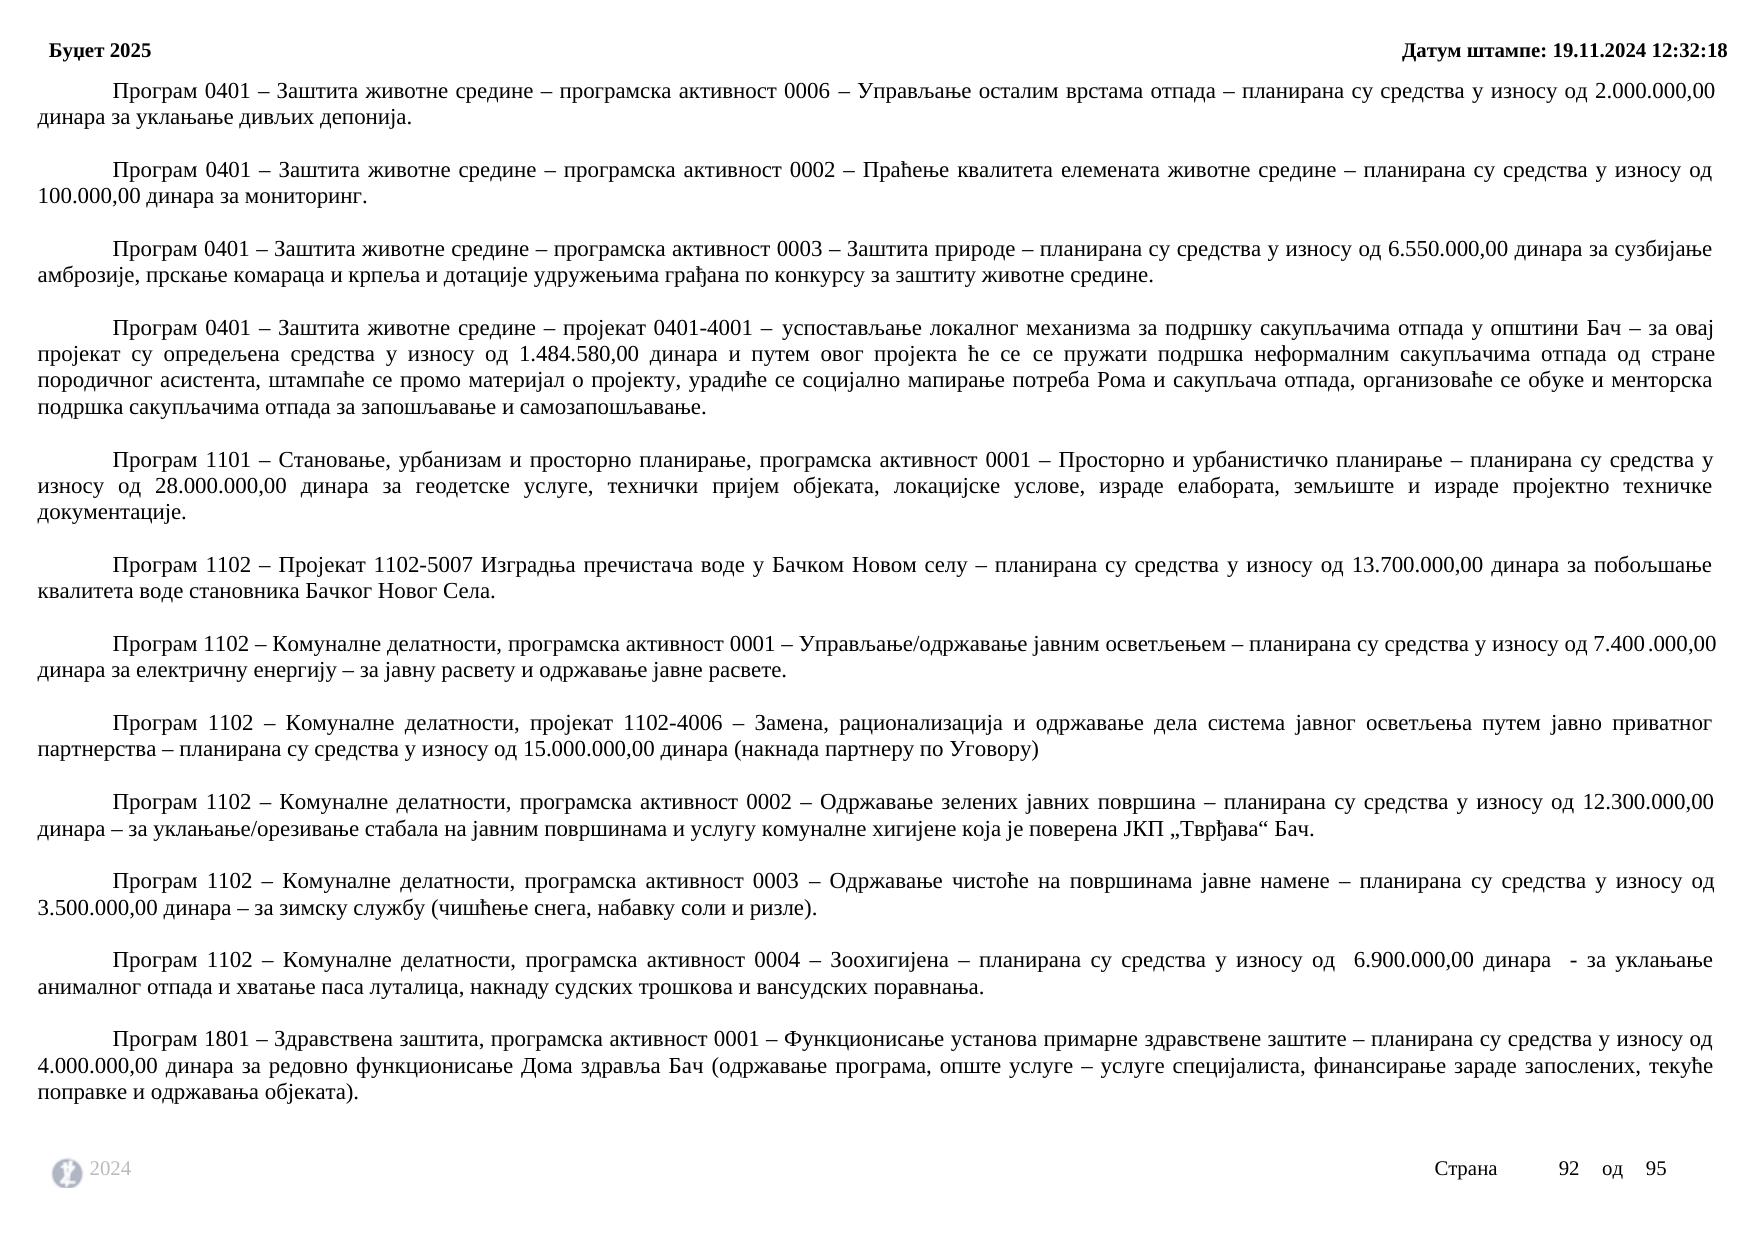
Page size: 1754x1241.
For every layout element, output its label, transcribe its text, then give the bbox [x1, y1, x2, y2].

text Програм 0401 – Заштита животне средине – програмска активност 0006 – Управљање осталим врстама отпада – планирана су средства у износу од 2.000.000,00 динара за уклањање дивљих депонија. [37, 77, 1716, 129]
text Програм 1102 – Комуналне делатности, програмска активност 0002 – Одржавање зелених јавних површина – планирана су средства у износу од 12.300.000,00 динара – за уклањање/орезивање стабала на јавним површинама и услугу комуналне хигијене која је поверена ЈКП „Тврђава“ Бач. [37, 788, 1716, 841]
text Програм 1102 – Комуналне делатности, пројекат 1102-4006 – Замена, рационализација и одржавање дела система јавног осветљења путем јавно приватног партнерства – планирана су средства у износу од 15.000.000,00 динара (накнада партнеру по Уговору) [37, 709, 1716, 762]
picture [48, 1155, 87, 1188]
text Програм 1102 – Пројекат 1102-5007 Изградња пречистача воде у Бачком Новом селу – планирана су средства у износу од 13.700.000,00 динара за побољшање квалитета воде становника Бачког Новог Села. [37, 551, 1716, 604]
text Програм 1102 – Комуналне делатности, програмска активност 0003 – Одржавање чистоће на површинама јавне намене – планирана су средства у износу од 3.500.000,00 динара – за зимску службу (чишћење снега, набавку соли и ризле). [37, 867, 1716, 920]
text Програм 0401 – Заштита животне средине – програмска активност 0002 – Праћење квалитета елемената животне средине – планирана су средства у износу од 100.000,00 динара за мониторинг. [37, 156, 1716, 208]
text Програм 1102 – Комуналне делатности, програмска активност 0001 – Управљање/одржавање јавним осветљењем – планирана су средства у износу од 7.400.000,00 динара за електричну енергију – за јавну расвету и одржавање јавне расвете. [37, 630, 1716, 683]
text Програм 1801 – Здравствена заштита, програмска активност 0001 – Функционисање установа примарне здравствене заштите – планирана су средства у износу од 4.000.000,00 динара за редовно функционисање Дома здравља Бач (одржавање програма, опште услуге – услуге специјалиста, финансирање зараде запослених, текуће поправке и одржавања објеката). [37, 1025, 1716, 1104]
text Програм 1102 – Комуналне делатности, програмска активност 0004 – Зоохигијена – планирана су средства у износу од 6.900.000,00 динара - за уклањање анималног отпада и хватање паса луталица, накнаду судских трошкова и вансудских поравнања. [37, 946, 1716, 999]
text Програм 0401 – Заштита животне средине – пројекат 0401-4001 – успостављање локалног механизма за подршку сакупљачима отпада у општини Бач – за овај пројекат су опредељена средства у износу од 1.484.580,00 динара и путем овог пројекта ће се се пружати подршка неформалним сакупљачима отпада од стране породичног асистента, штампаће се промо материјал о пројекту, урадиће се социјално мапирање потреба Рома и сакупљача отпада, организоваће се обуке и менторска подршка сакупљачима отпада за запошљавање и самозапошљавање. [37, 314, 1716, 419]
text Програм 1101 – Становање, урбанизам и просторно планирање, програмска активност 0001 – Просторно и урбанистичко планирање – планирана су средства у износу од 28.000.000,00 динара за геодетске услуге, технички пријем објеката, локацијске услове, израде елабората, земљиште и израде пројектно техничке документације. [37, 446, 1716, 525]
text Програм 0401 – Заштита животне средине – програмска активност 0003 – Заштита природе – планирана су средства у износу од 6.550.000,00 динара за сузбијање амброзије, прскање комараца и крпеља и дотације удружењима грађана по конкурсу за заштиту животне средине. [37, 235, 1716, 287]
